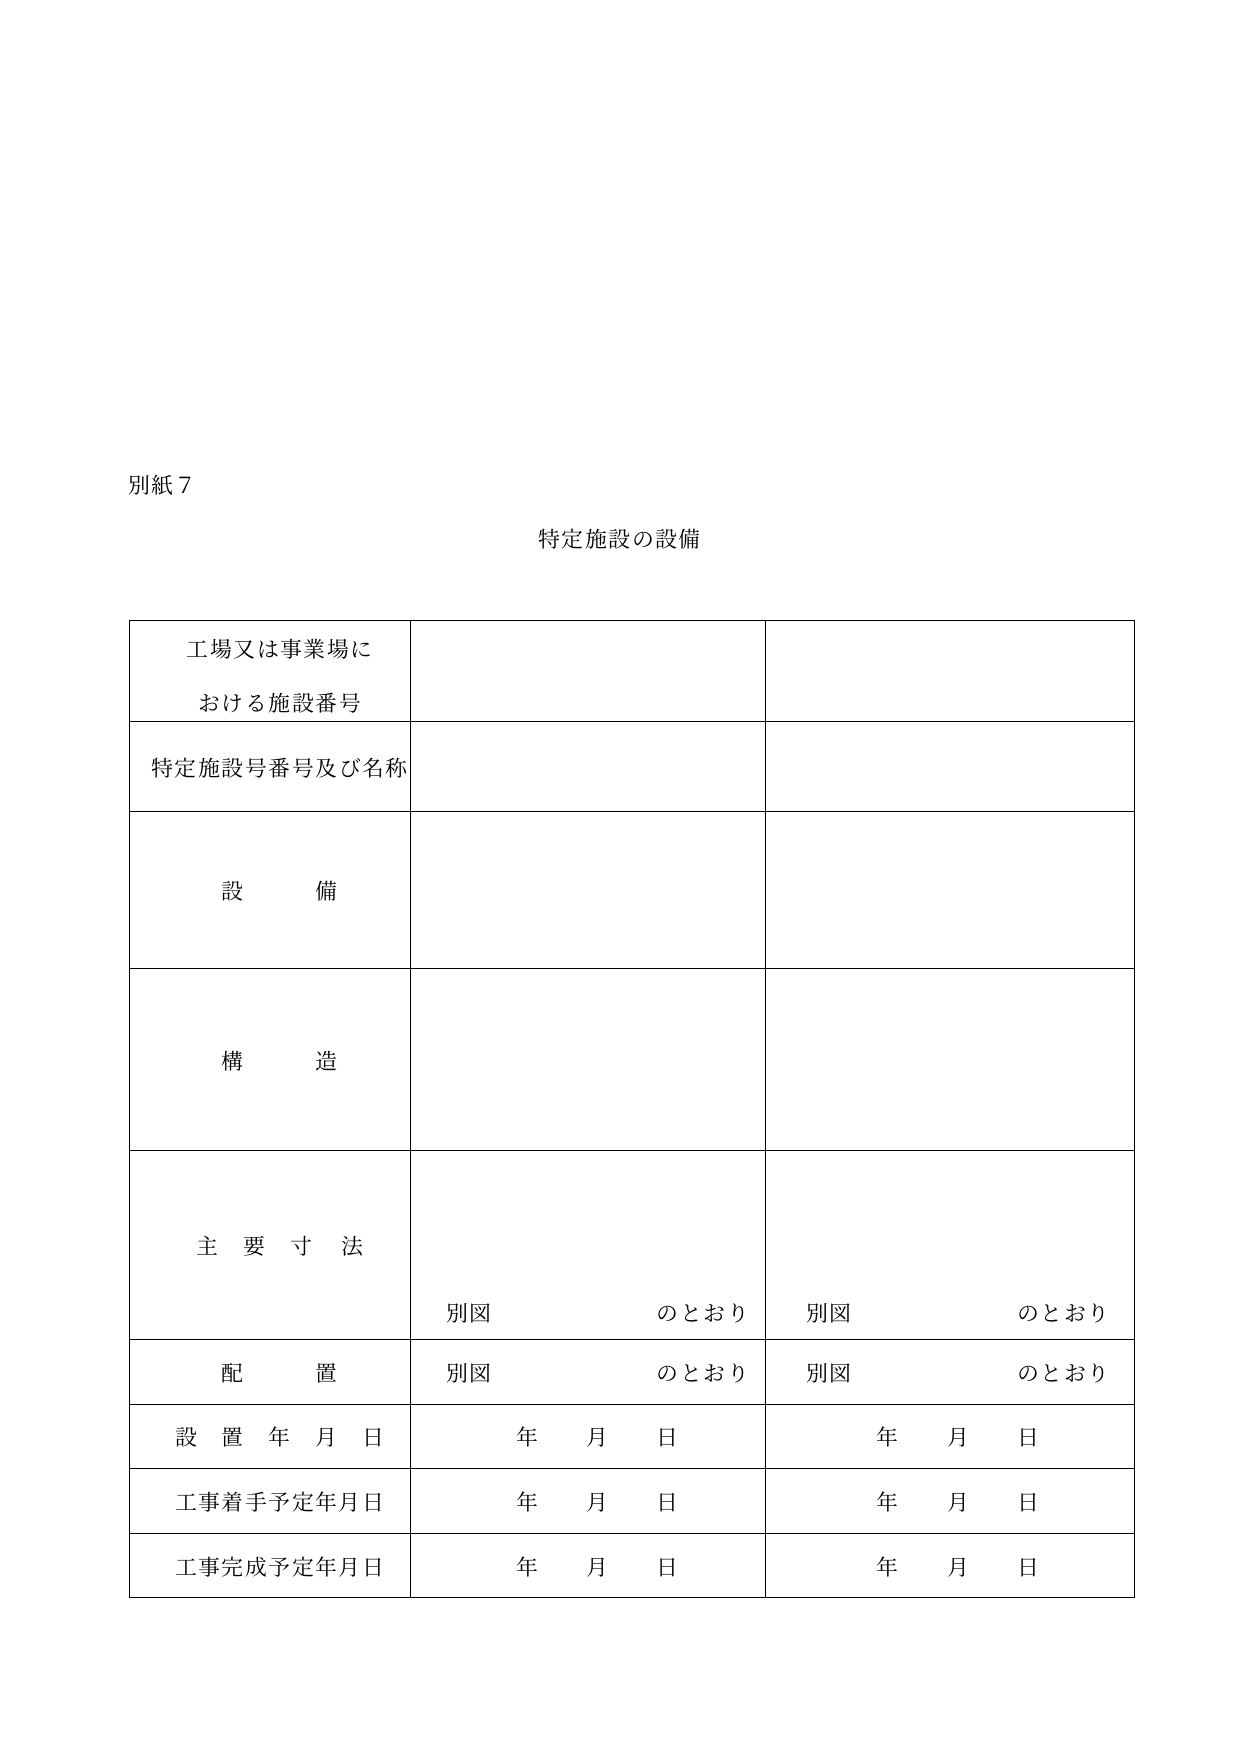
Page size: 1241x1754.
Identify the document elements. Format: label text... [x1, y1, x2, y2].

table_cell [766, 722, 1134, 811]
table_cell [411, 969, 765, 1150]
table_cell 工事着手予定年月日 [130, 1469, 410, 1533]
table_cell 設 置 年 月 日 [130, 1405, 410, 1468]
table_cell 構 造 [130, 969, 410, 1150]
table_cell 年 月 日 [766, 1405, 1134, 1468]
table_cell 年 月 日 [411, 1405, 765, 1468]
table_cell [766, 812, 1134, 968]
table_cell 年 月 日 [766, 1469, 1134, 1533]
table_cell [411, 722, 765, 811]
table_cell 設 備 [130, 812, 410, 968]
table_cell 工事完成予定年月日 [130, 1534, 410, 1597]
table_cell 別図 のとおり [766, 1340, 1134, 1403]
table_cell [411, 812, 765, 968]
table_cell 別図 のとおり [411, 1340, 765, 1403]
text 特定施設の設備 [128, 511, 1112, 566]
table_cell 別図 のとおり [766, 1151, 1134, 1339]
table_cell 主要寸法 [130, 1151, 410, 1339]
table_header [766, 621, 1134, 721]
table_cell 特定施設号番号及び名称 [130, 722, 410, 811]
table_header [411, 621, 765, 721]
table_cell 年 月 日 [411, 1534, 765, 1597]
table_header 工場又は事業場に おける施設番号 [130, 621, 410, 721]
table_cell 配 置 [130, 1340, 410, 1403]
table_cell [766, 969, 1134, 1150]
table_cell 年 月 日 [411, 1469, 765, 1533]
table_cell 年 月 日 [766, 1534, 1134, 1597]
text 別紙７ [128, 457, 1112, 511]
table_cell 別図 のとおり [411, 1151, 765, 1339]
